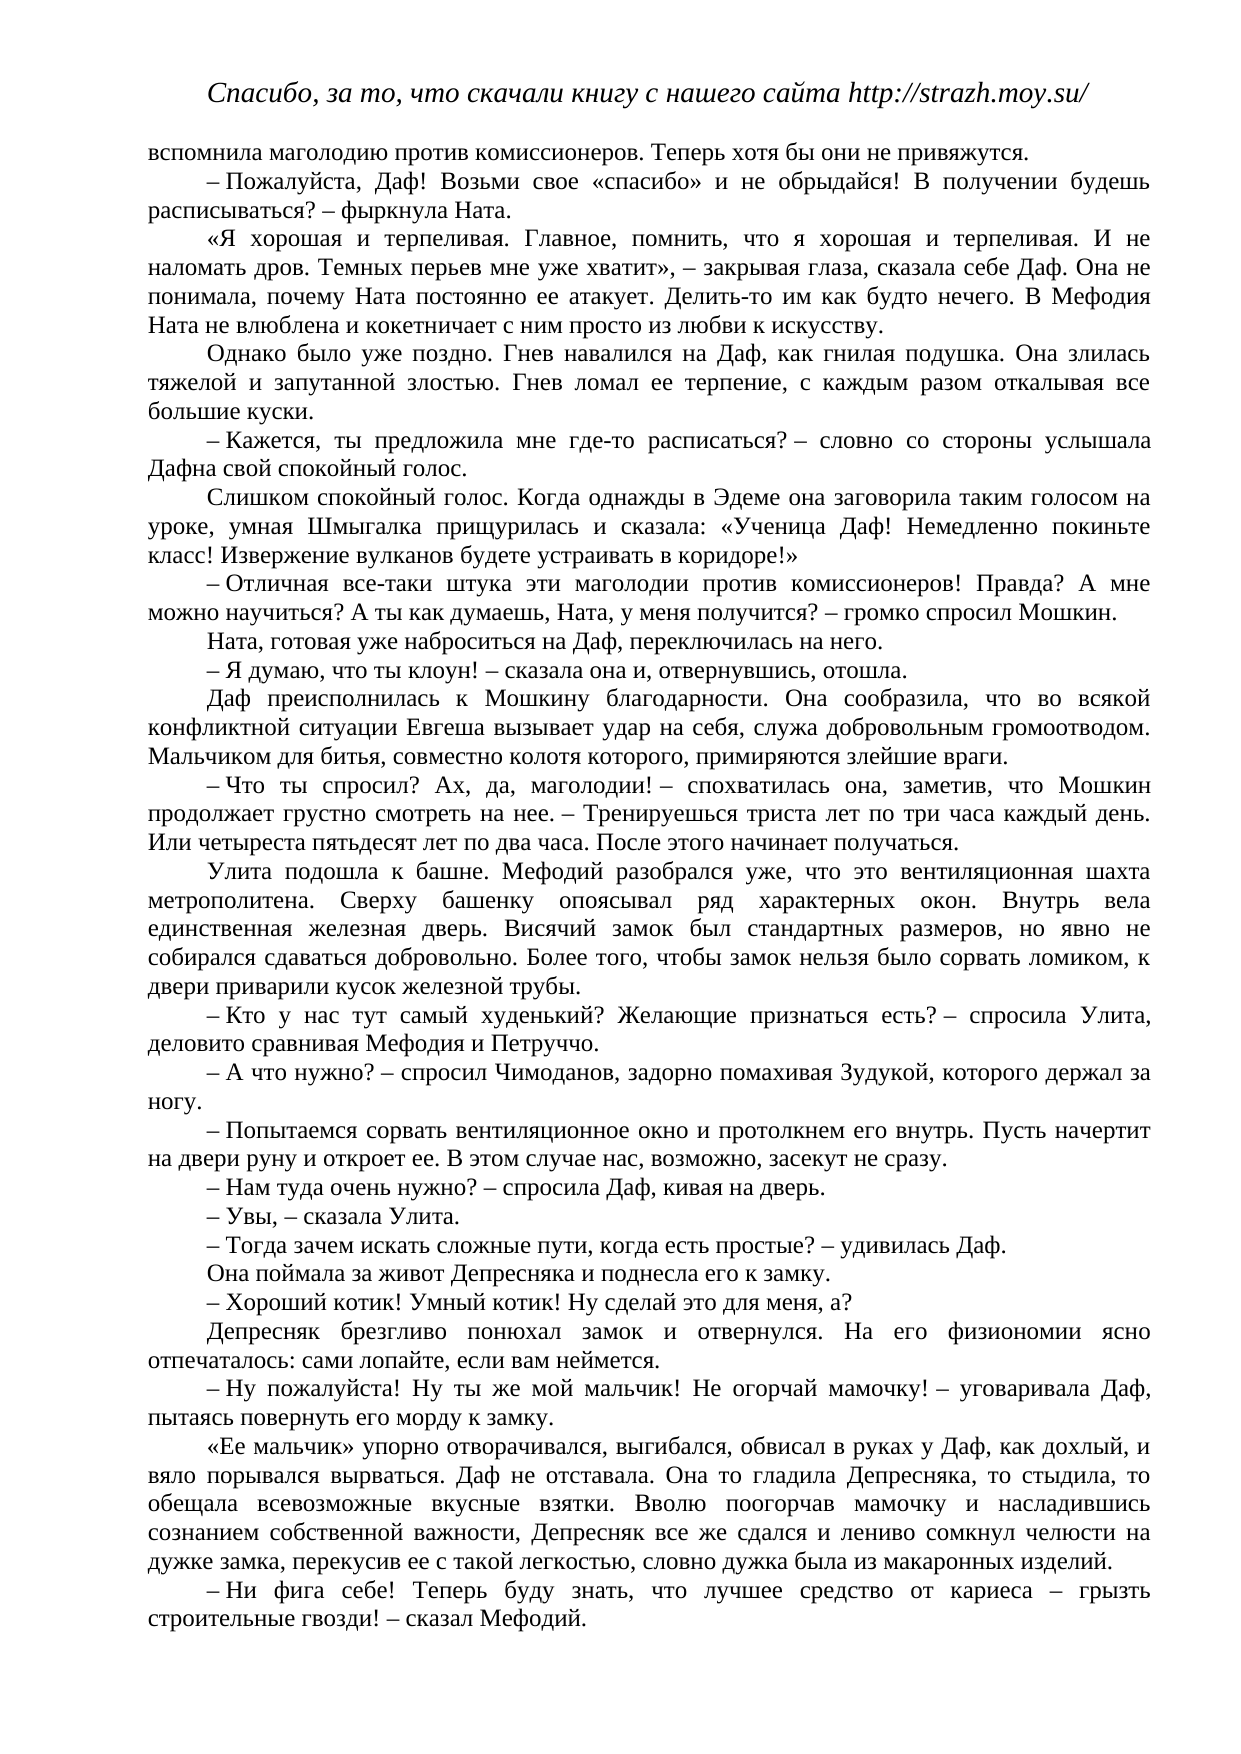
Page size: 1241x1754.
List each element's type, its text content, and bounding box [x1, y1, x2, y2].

text – Что ты спросил? Ах, да, маголодии! – спохватилась она, заметив, что Мошкин продолжает грустно смотреть на нее. – Тренируешься триста лет по три часа каждый день. Или четыреста пятьдесят лет по два часа. После этого начинает получаться. [148, 770, 1152, 856]
text Она поймала за живот Депресняка и поднесла его к замку. [148, 1258, 1152, 1287]
text – Тогда зачем искать сложные пути, когда есть простые? – удивилась Даф. [148, 1230, 1152, 1258]
text – Я думаю, что ты клоун! – сказала она и, отвернувшись, отошла. [148, 655, 1152, 683]
text – Попытаемся сорвать вентиляционное окно и протолкнем его внутрь. Пусть начертит на двери руну и откроет ее. В этом случае нас, возможно, засекут не сразу. [148, 1115, 1152, 1172]
text Даф преисполнилась к Мошкину благодарности. Она сообразила, что во всякой конфликтной ситуации Евгеша вызывает удар на себя, служа добровольным громоотводом. Мальчиком для битья, совместно колотя которого, примиряются злейшие враги. [148, 683, 1152, 770]
text – Кажется, ты предложила мне где-то расписаться? – словно со стороны услышала Дафна свой спокойный голос. [148, 425, 1152, 482]
text – А что нужно? – спросил Чимоданов, задорно помахивая Зудукой, которого держал за ногу. [148, 1057, 1152, 1115]
text – Увы, – сказала Улита. [148, 1201, 1152, 1230]
text – Кто у нас тут самый худенький? Желающие признаться есть? – спросила Улита, деловито сравнивая Мефодия и Петруччо. [148, 1000, 1152, 1057]
text «Я хорошая и терпеливая. Главное, помнить, что я хорошая и терпеливая. И не наломать дров. Темных перьев мне уже хватит», – закрывая глаза, сказала себе Даф. Она не понимала, почему Ната постоянно ее атакует. Делить-то им как будто нечего. В Мефодия Ната не влюблена и кокетничает с ним просто из любви к искусству. [148, 223, 1152, 338]
text – Пожалуйста, Даф! Возьми свое «спасибо» и не обрыдайся! В получении будешь расписываться? – фыркнула Ната. [148, 166, 1152, 223]
text Депресняк брезгливо понюхал замок и отвернулся. На его физиономии ясно отпечаталось: cами лопайте, если вам неймется. [148, 1316, 1152, 1373]
text Слишком спокойный голос. Когда однажды в Эдеме она заговорила таким голосом на уроке, умная Шмыгалка прищурилась и сказала: «Ученица Даф! Немедленно покиньте класс! Извержение вулканов будете устраивать в коридоре!» [148, 482, 1152, 568]
text – Ни фига себе! Теперь буду знать, что лучшее средство от кариеса – грызть строительные гвозди! – сказал Мефодий. [148, 1575, 1152, 1632]
text – Ну пожалуйста! Ну ты же мой мальчик! Не огорчай мамочку! – уговаривала Даф, пытаясь повернуть его морду к замку. [148, 1373, 1152, 1431]
text «Ее мальчик» упорно отворачивался, выгибался, обвисал в руках у Даф, как дохлый, и вяло порывался вырваться. Даф не отставала. Она то гладила Депресняка, то стыдила, то обещала всевозможные вкусные взятки. Вволю поогорчав мамочку и насладившись сознанием собственной важности, Депресняк все же сдался и лениво сомкнул челюсти на дужке замка, перекусив ее с такой легкостью, словно дужка была из макаронных изделий. [148, 1431, 1152, 1575]
text Однако было уже поздно. Гнев навалился на Даф, как гнилая подушка. Она злилась тяжелой и запутанной злостью. Гнев ломал ее терпение, с каждым разом откалывая все большие куски. [148, 338, 1152, 425]
text – Хороший котик! Умный котик! Ну сделай это для меня, а? [148, 1287, 1152, 1316]
text – Нам туда очень нужно? – спросила Даф, кивая на дверь. [148, 1172, 1152, 1201]
text Улита подошла к башне. Мефодий разобрался уже, что это вентиляционная шахта метрополитена. Сверху башенку опоясывал ряд характерных окон. Внутрь вела единственная железная дверь. Висячий замок был стандартных размеров, но явно не собирался сдаваться добровольно. Более того, чтобы замок нельзя было сорвать ломиком, к двери приварили кусок железной трубы. [148, 856, 1152, 1000]
text Ната, готовая уже наброситься на Даф, переключилась на него. [148, 626, 1152, 655]
text – Отличная все-таки штука эти маголодии против комиссионеров! Правда? А мне можно научиться? А ты как думаешь, Ната, у меня получится? – громко спросил Мошкин. [148, 568, 1152, 626]
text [148, 137, 1152, 166]
